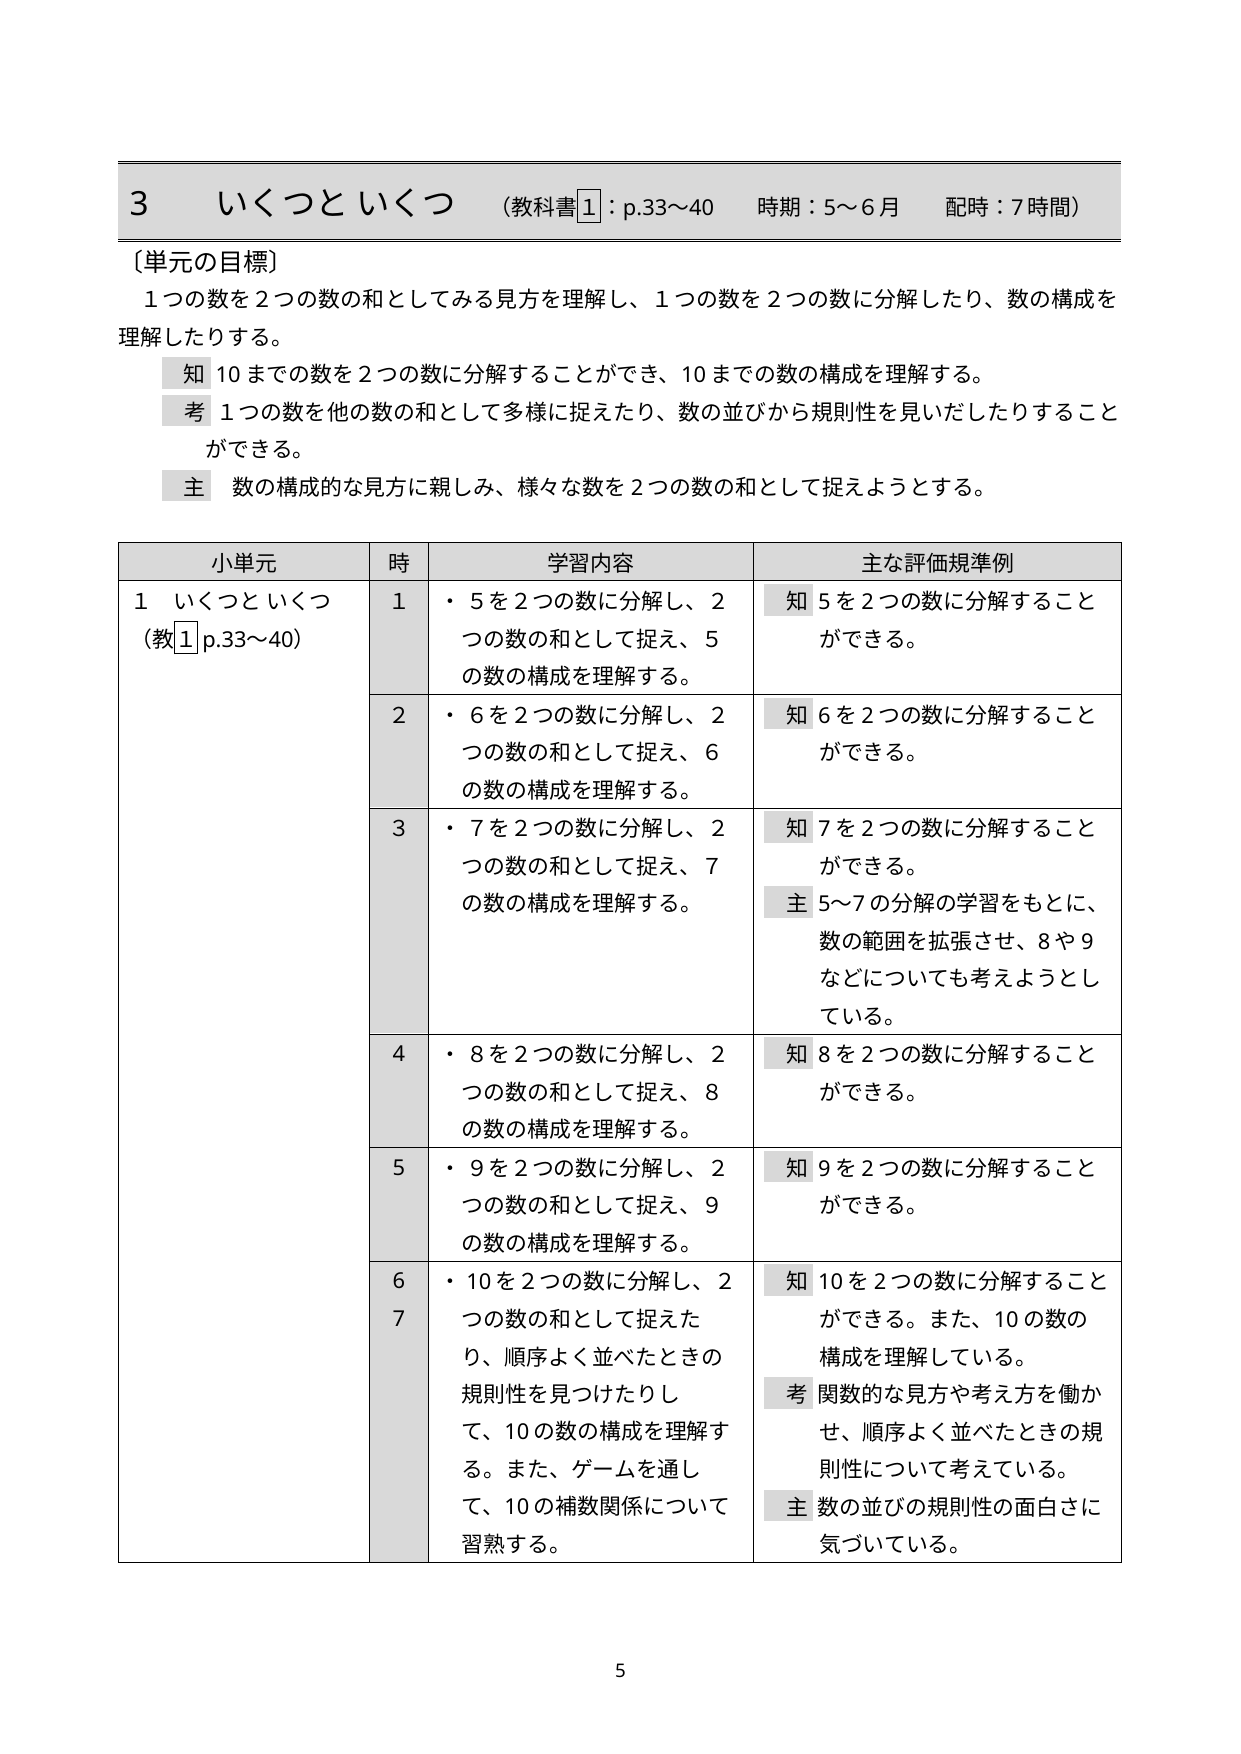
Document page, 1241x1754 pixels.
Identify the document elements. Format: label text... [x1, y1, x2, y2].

text 主 数の構成的な見方に親しみ、様々な数を2つの数の和として捉えようとする。 [140, 467, 1122, 504]
table_cell ・ ８を２つの数に分解し、２つの数の和として捉え、８の数の構成を理解する。 [429, 1035, 753, 1147]
table_cell 知 8を2つの数に分解することができる。 [754, 1035, 1121, 1147]
text 考 １つの数を他の数の和として多様に捉えたり、数の並びから規則性を見いだしたりすることができる。 [140, 392, 1122, 467]
table_cell ・ ９を２つの数に分解し、２つの数の和として捉え、９の数の構成を理解する。 [429, 1148, 753, 1261]
table_cell 6 7 [370, 1262, 428, 1562]
table_cell 知 9を2つの数に分解することができる。 [754, 1148, 1121, 1261]
table_cell ２ [370, 695, 428, 807]
table_cell ・ 10を２つの数に分解し、２つの数の和として捉えたり、順序よく並べたときの規則性を見つけたりして、10の数の構成を理解する。また、ゲームを通して、10の補数関係について習熟する。 [429, 1262, 753, 1562]
table_cell 知 5を2つの数に分解することができる。 [754, 581, 1121, 694]
table_cell 知 7を2つの数に分解することができる。 主 5～7の分解の学習をもとに、数の範囲を拡張させ、8や9などについても考えようとしている。 [754, 809, 1121, 1033]
table_cell １ いくつと いくつ （教１p.33～40） [119, 581, 369, 1562]
table_cell 4 [370, 1035, 428, 1147]
text 〔単元の目標〕 [118, 242, 1122, 279]
table_header 時 [370, 543, 428, 580]
table_cell 知 10を2つの数に分解することができる。また、10の数の構成を理解している。 考 関数的な見方や考え方を働かせ、順序よく並べたときの規則性について考えている。 主 数の並びの規則性の面白さに気づいている。 [754, 1262, 1121, 1562]
table_header 学習内容 [429, 543, 753, 580]
table_cell ・ ６を２つの数に分解し、２つの数の和として捉え、６の数の構成を理解する。 [429, 695, 753, 807]
table_cell 5 [370, 1148, 428, 1261]
table_cell ３ [370, 809, 428, 1033]
table_cell １ [370, 581, 428, 694]
table_cell ・ ５を２つの数に分解し、２つの数の和として捉え、５の数の構成を理解する。 [429, 581, 753, 694]
table_cell 知 6を2つの数に分解することができる。 [754, 695, 1121, 807]
text 知 10までの数を２つの数に分解することができ、10までの数の構成を理解する。 [140, 354, 1122, 392]
text １つの数を２つの数の和としてみる見方を理解し、１つの数を２つの数に分解したり、数の構成を理解したりする。 [118, 279, 1122, 354]
table_header 主な評価規準例 [754, 543, 1121, 580]
table_header 小単元 [119, 543, 369, 580]
table_header 3 いくつと いくつ （教科書１：p.33～40 時期：5～６月 配時：7時間） [118, 164, 1121, 239]
table_cell ・ ７を２つの数に分解し、２つの数の和として捉え、７の数の構成を理解する。 [429, 809, 753, 1033]
